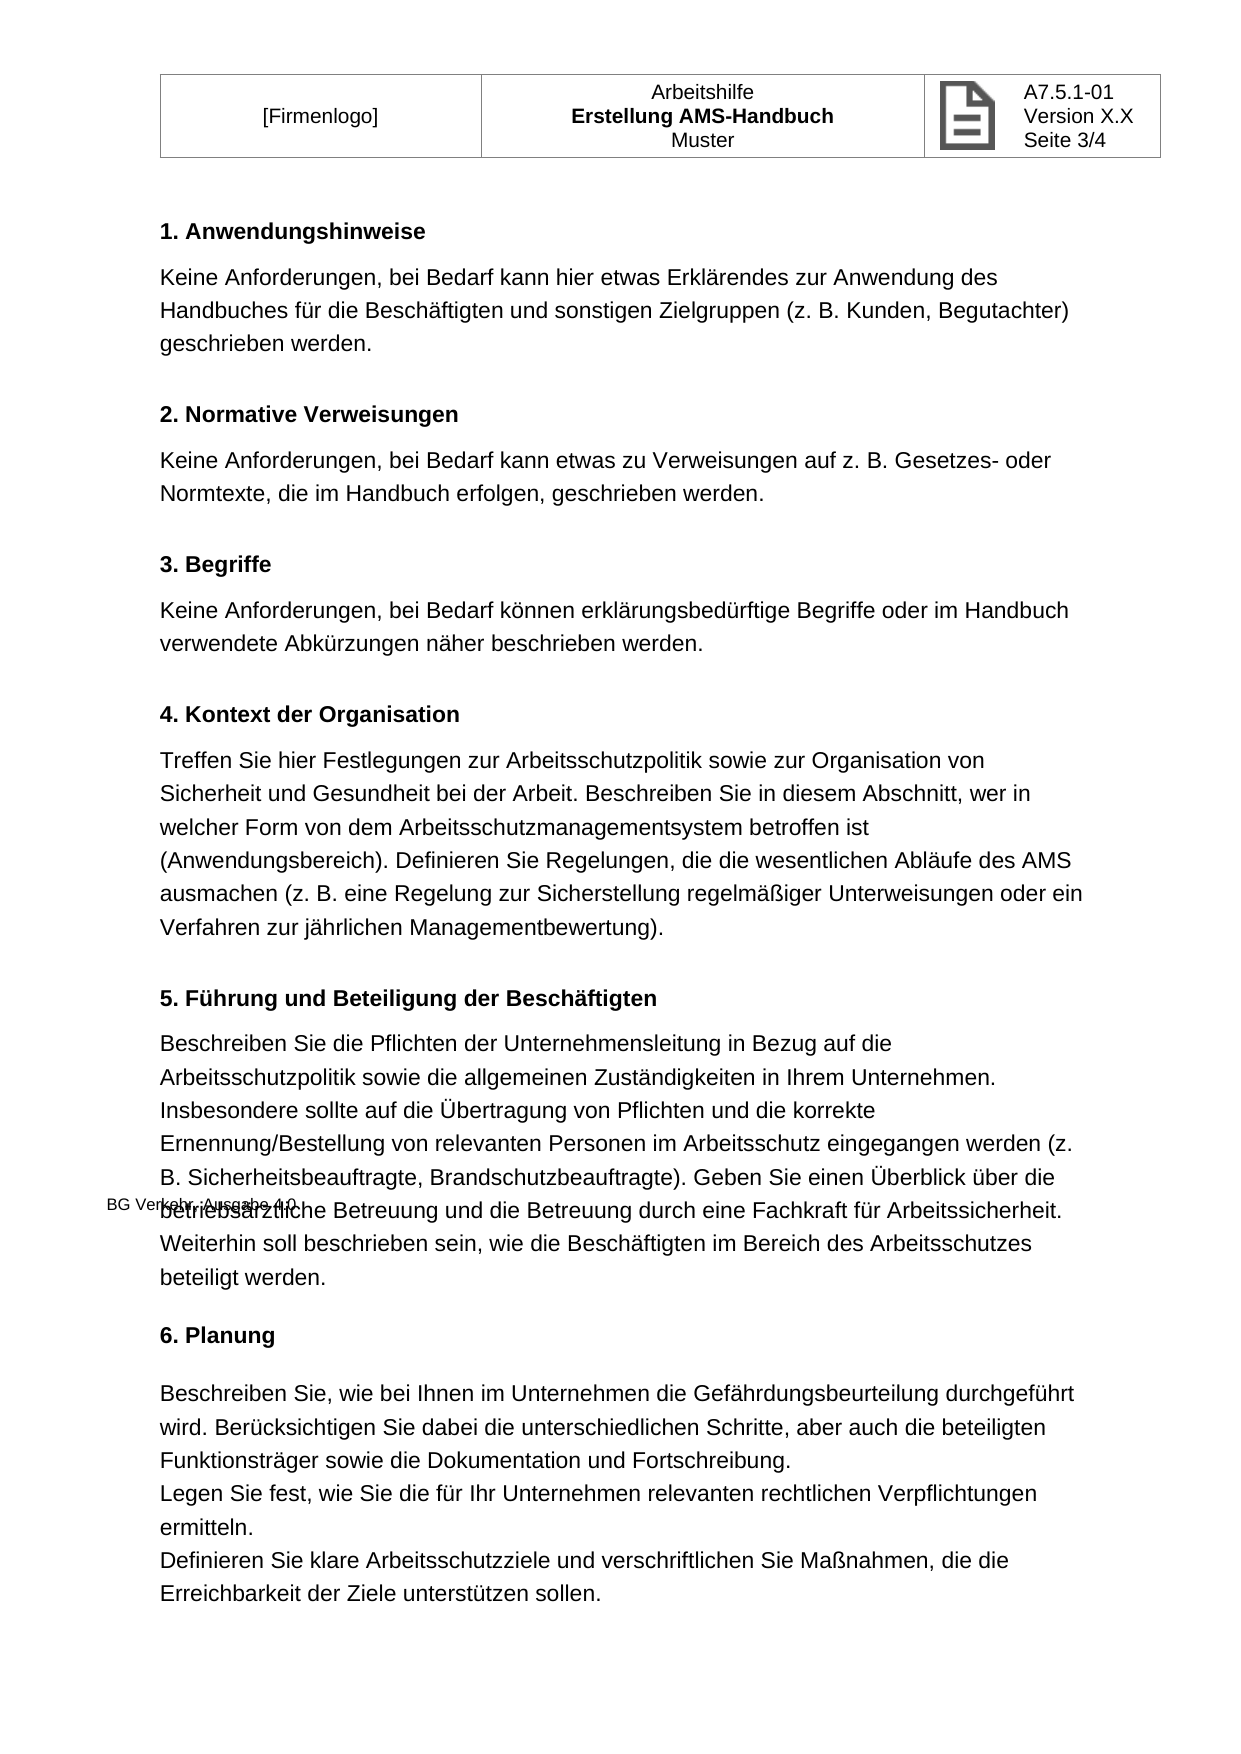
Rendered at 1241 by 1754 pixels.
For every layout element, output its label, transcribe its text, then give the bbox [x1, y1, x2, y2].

text 5. Führung und Beteiligung der Beschäftigten [159, 977, 1092, 1011]
text Definieren Sie klare Arbeitsschutzziele und verschriftlichen Sie Maßnahmen, die die Erreichbarkeit der Ziele unterstützen sollen. [159, 1540, 1092, 1607]
text Legen Sie fest, wie Sie die für Ihr Unternehmen relevanten rechtlichen Verpflichtungen ermitteln. [159, 1473, 1092, 1540]
picture [940, 81, 995, 150]
text Keine Anforderungen, bei Bedarf können erklärungsbedürftige Begriffe oder im Handbuch verwendete Abkürzungen näher beschrieben werden. [159, 590, 1092, 657]
text 1. Anwendungshinweise [159, 211, 1092, 244]
text Beschreiben Sie, wie bei Ihnen im Unternehmen die Gefährdungsbeurteilung durchgeführt wird. Berücksichtigen Sie dabei die unterschiedlichen Schritte, aber auch die beteiligten Funktionsträger sowie die Dokumentation und Fortschreibung. [159, 1373, 1092, 1473]
text 3. Begriffe [159, 544, 1092, 577]
text Keine Anforderungen, bei Bedarf kann etwas zu Verweisungen auf z. B. Gesetzes- oder Normtexte, die im Handbuch erfolgen, geschrieben werden. [159, 440, 1092, 507]
text Treffen Sie hier Festlegungen zur Arbeitsschutzpolitik sowie zur Organisation von Sicherheit und Gesundheit bei der Arbeit. Beschreiben Sie in diesem Abschnitt, wer in welcher Form von dem Arbeitsschutzmanagementsystem betroffen ist (Anwendungsbereich). Definieren Sie Regelungen, die die wesentlichen Abläufe des AMS ausmachen (z. B. eine Regelung zur Sicherstellung regelmäßiger Unterweisungen oder ein Verfahren zur jährlichen Managementbewertung). [159, 740, 1092, 940]
text 2. Normative Verweisungen [159, 394, 1092, 427]
text Keine Anforderungen, bei Bedarf kann hier etwas Erklärendes zur Anwendung des Handbuches für die Beschäftigten und sonstigen Zielgruppen (z. B. Kunden, Begutachter) geschrieben werden. [159, 257, 1092, 357]
text 6. Planung [159, 1315, 1092, 1348]
text Beschreiben Sie die Pflichten der Unternehmensleitung in Bezug auf die Arbeitsschutzpolitik sowie die allgemeinen Zuständigkeiten in Ihrem Unternehmen. Insbesondere sollte auf die Übertragung von Pflichten und die korrekte Ernennung/Bestellung von relevanten Personen im Arbeitsschutz eingegangen werden (z. B. Sicherheitsbeauftragte, Brandschutzbeauftragte). Geben Sie einen Überblick über die betriebsärztliche Betreuung und die Betreuung durch eine Fachkraft für Arbeitssicherheit. Weiterhin soll beschrieben sein, wie die Beschäftigten im Bereich des Arbeitsschutzes beteiligt werden. [159, 1023, 1092, 1290]
text 4. Kontext der Organisation [159, 694, 1092, 727]
